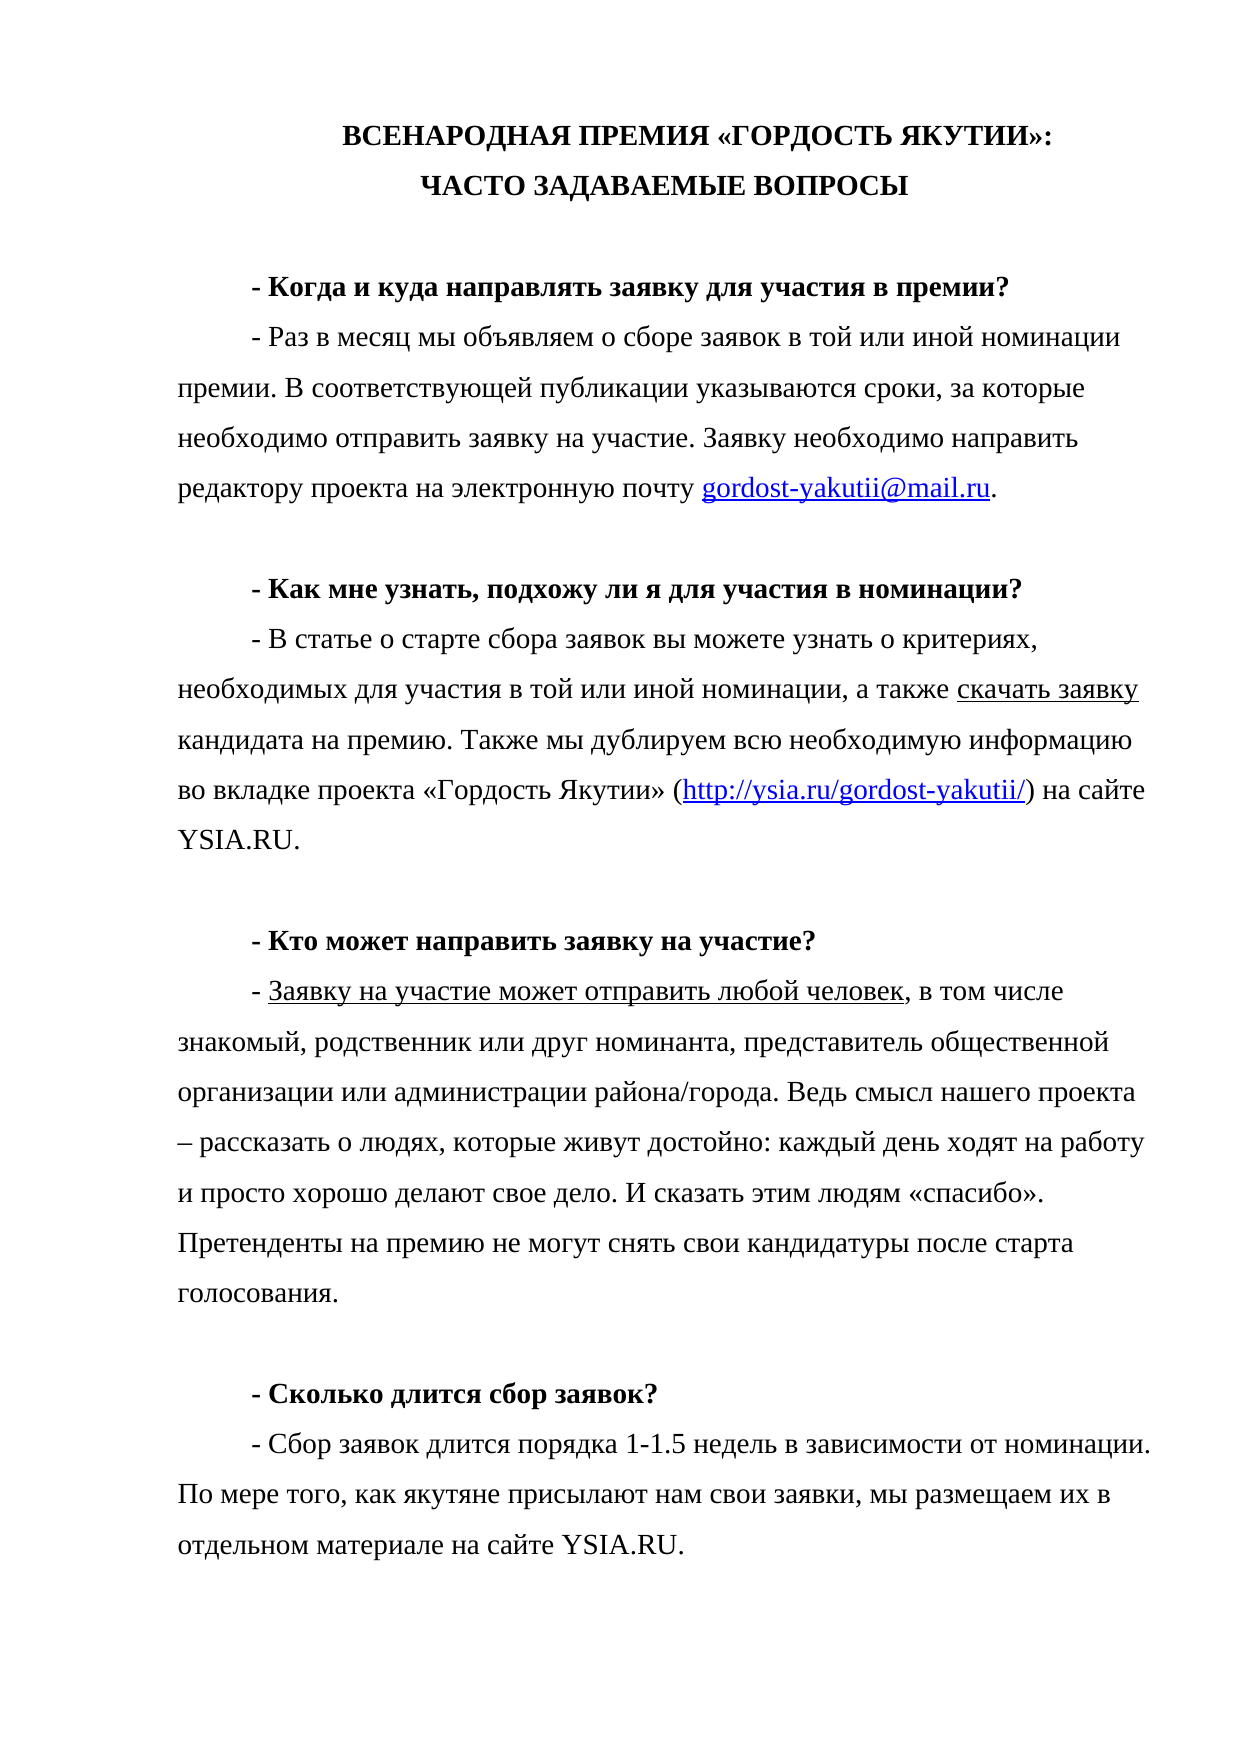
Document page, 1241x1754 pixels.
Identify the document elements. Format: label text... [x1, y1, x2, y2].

text - Сколько длится сбор заявок? [177, 1376, 1152, 1409]
text - Кто может направить заявку на участие? [177, 923, 1152, 957]
text ВСЕНАРОДНАЯ ПРЕМИЯ «ГОРДОСТЬ ЯКУТИИ»: ЧАСТО ЗАДАВАЕМЫЕ ВОПРОСЫ [177, 118, 1152, 202]
text - Заявку на участие может отправить любой человек, в том числе знакомый, родственник или друг номинанта, представитель общественной организации или администрации района/города. Ведь смысл нашего проекта – рассказать о людях, которые живут достойно: каждый день ходят на работу и просто хорошо делают свое дело. И сказать этим людям «спасибо». Претенденты на премию не могут снять свои кандидатуры после старта голосования. [177, 973, 1152, 1309]
text - Как мне узнать, подхожу ли я для участия в номинации? [177, 571, 1152, 604]
text - Сбор заявок длится порядка 1-1.5 недель в зависимости от номинации. По мере того, как якутяне присылают нам свои заявки, мы размещаем их в отдельном материале на сайте YSIA.RU. [177, 1426, 1152, 1560]
text - Когда и куда направлять заявку для участия в премии? [177, 269, 1152, 303]
text - В статье о старте сбора заявок вы можете узнать о критериях, необходимых для участия в той или иной номинации, а также скачать заявку кандидата на премию. Также мы дублируем всю необходимую информацию во вкладке проекта «Гордость Якутии» (http://ysia.ru/gordost-yakutii/) на сайте YSIA.RU. [177, 621, 1152, 856]
text - Раз в месяц мы объявляем о сборе заявок в той или иной номинации премии. В соответствующей публикации указываются сроки, за которые необходимо отправить заявку на участие. Заявку необходимо направить редактору проекта на электронную почту gordost-yakutii@mail.ru. [177, 319, 1152, 504]
